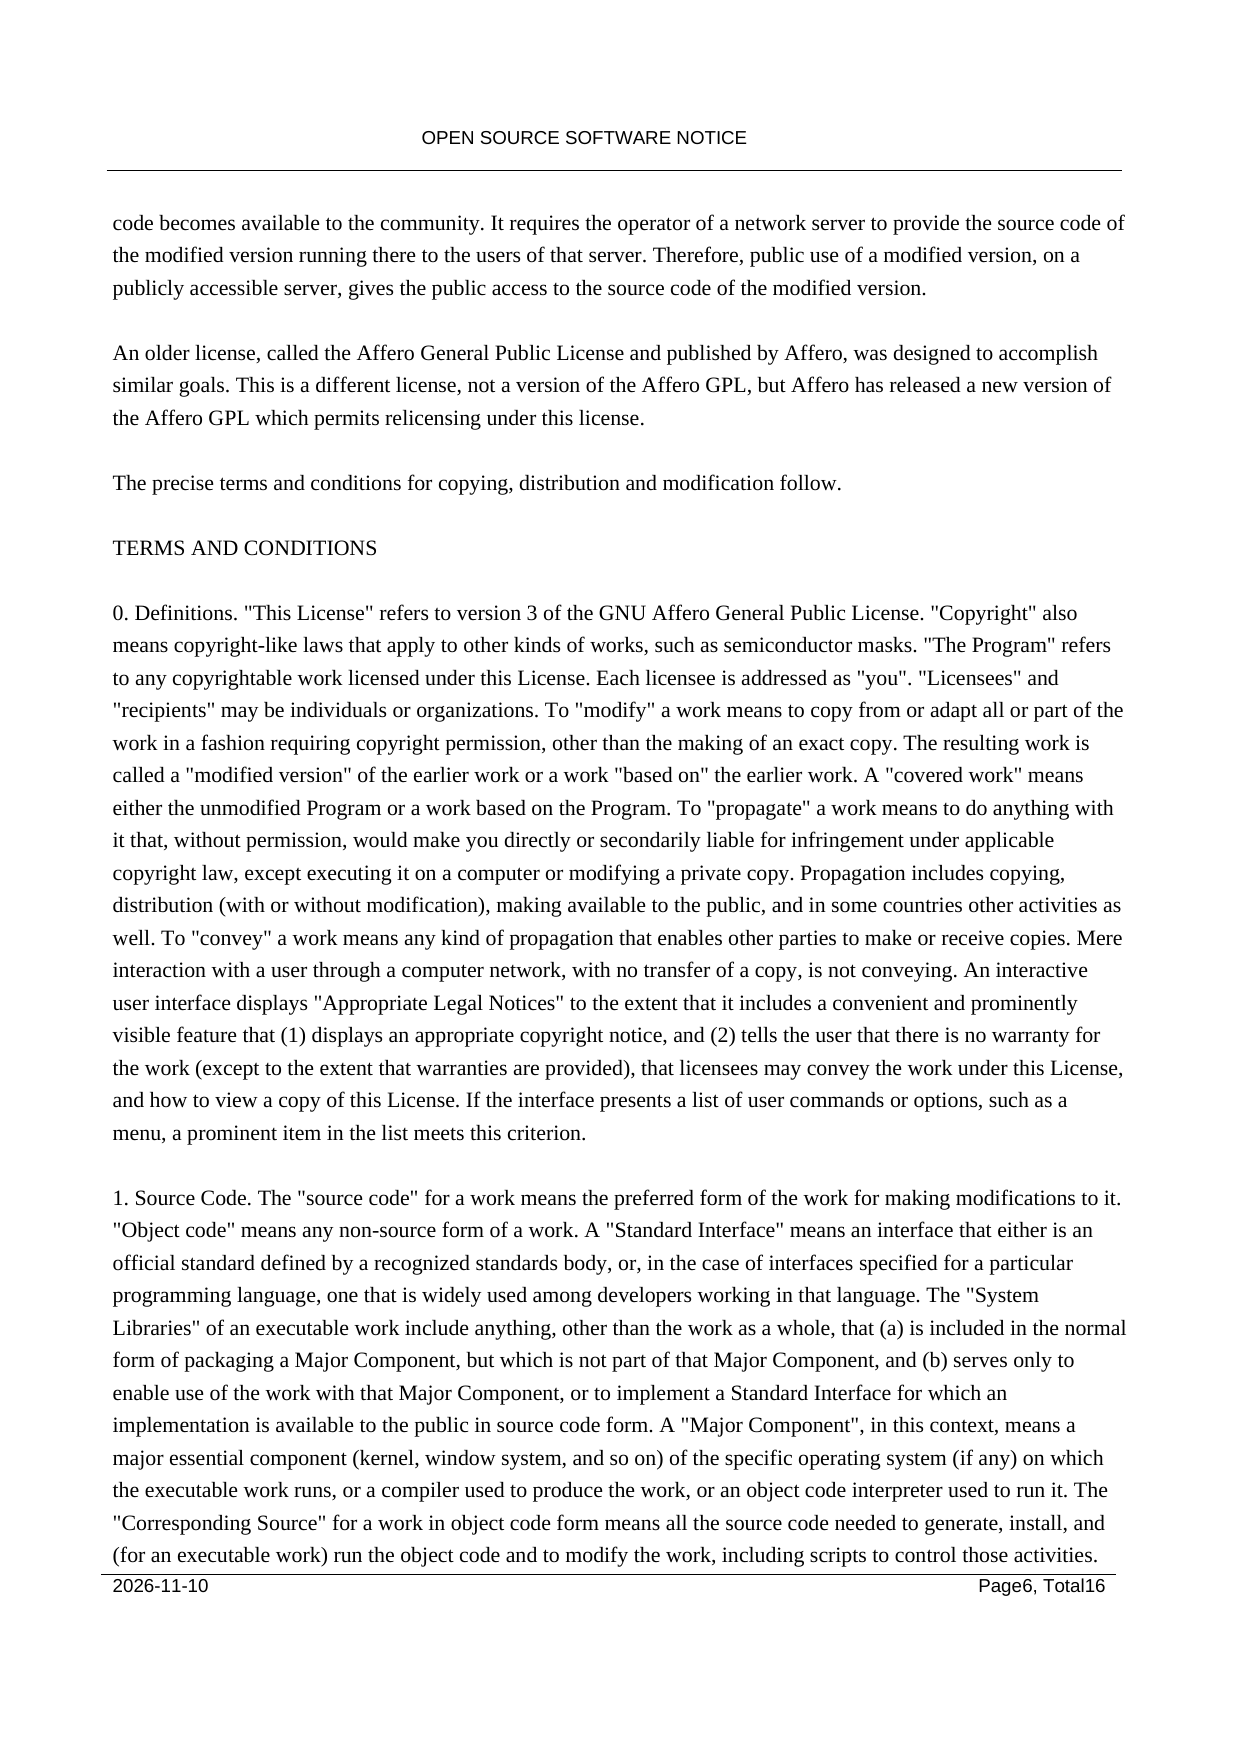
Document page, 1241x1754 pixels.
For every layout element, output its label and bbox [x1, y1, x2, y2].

text [112, 206, 1128, 1571]
